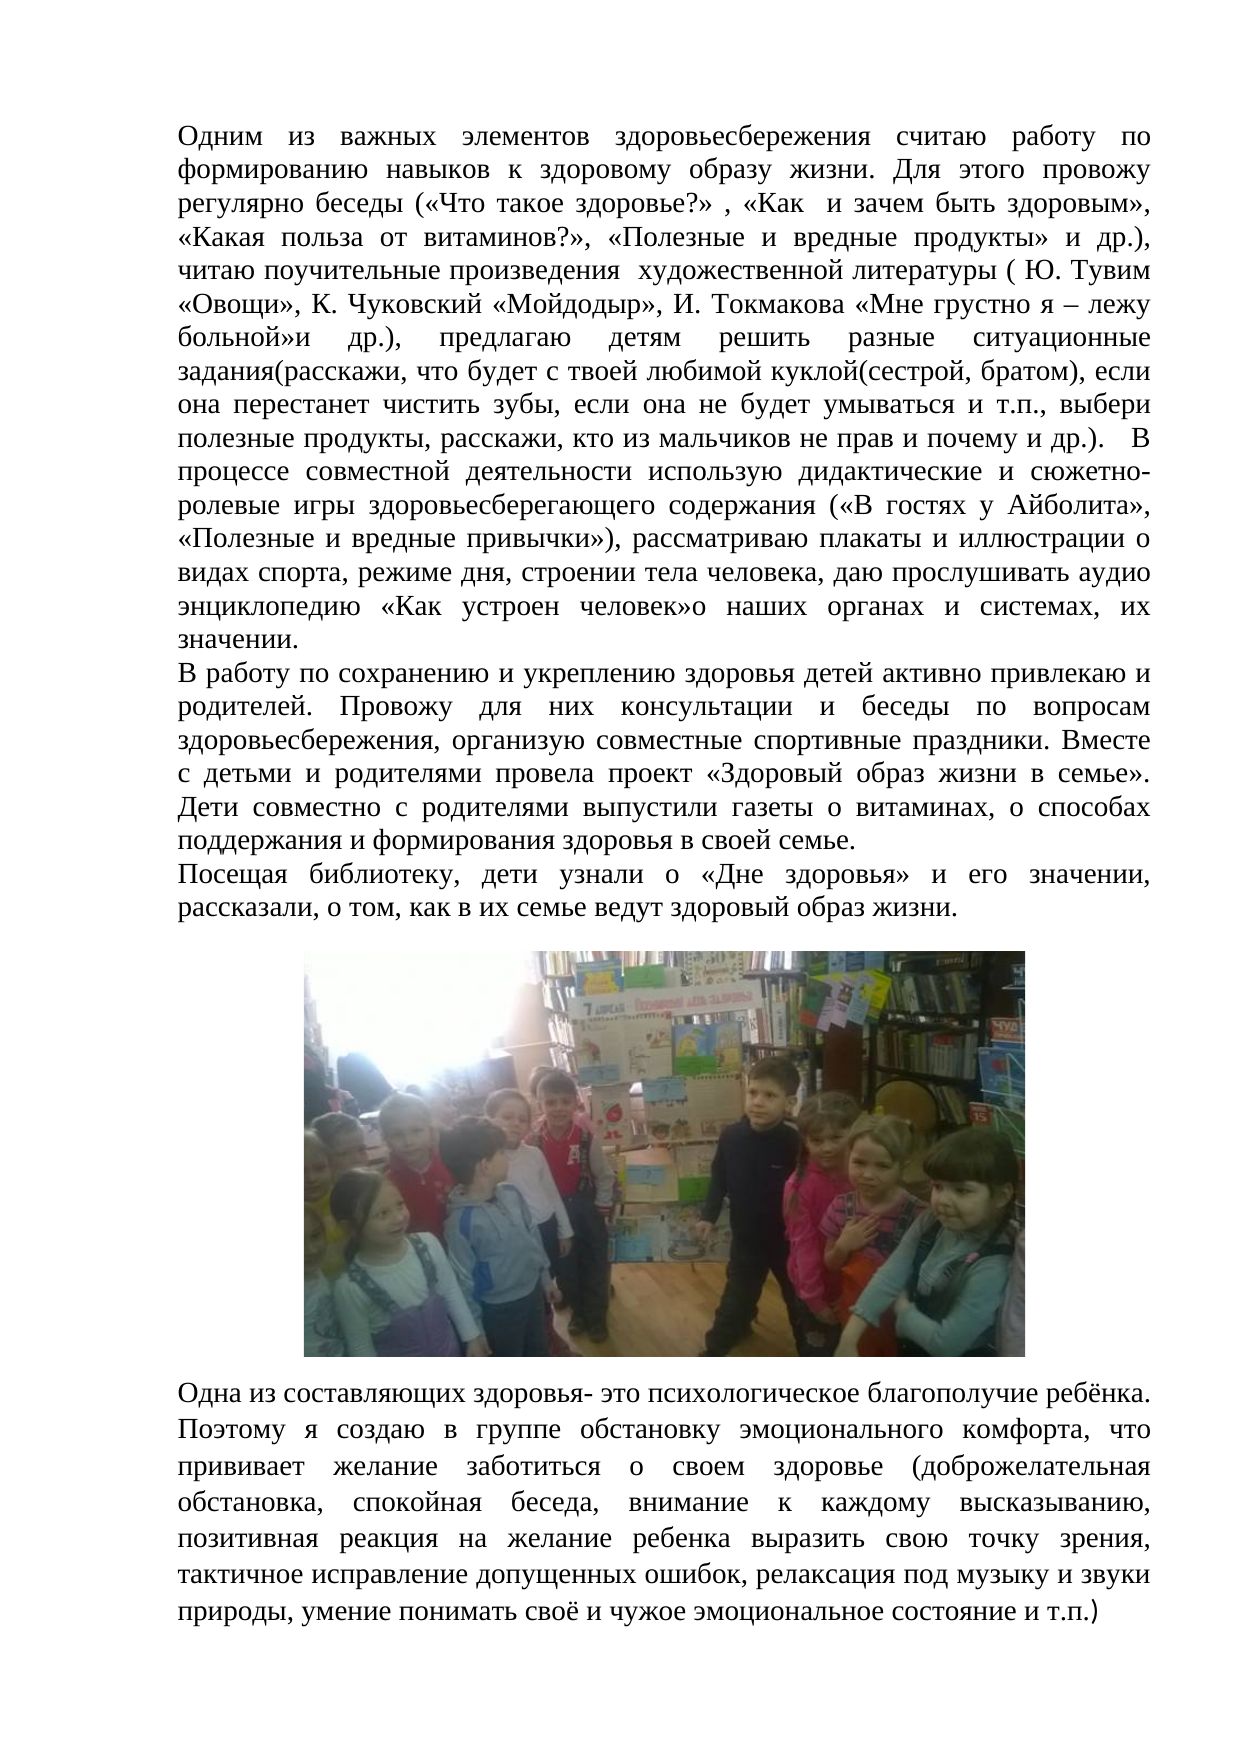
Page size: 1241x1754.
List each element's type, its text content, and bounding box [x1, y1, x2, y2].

text В работу по сохранению и укреплению здоровья детей активно привлекаю и родителей. Провожу для них консультации и беседы по вопросам здоровьесбережения, организую совместные спортивные праздники. Вместе с детьми и родителями провела проект «Здоровый образ жизни в семье». Дети совместно с родителями выпустили газеты о витаминах, о способах поддержания и формирования здоровья в своей семье. [177, 655, 1152, 856]
text Посещая библиотеку, дети узнали о «Дне здоровья» и его значении, рассказали, о том, как в их семье ведут здоровый образ жизни. [177, 856, 1152, 923]
text Одна из составляющих здоровья- это психологическое благополучие ребёнка. Поэтому я создаю в группе обстановку эмоционального комфорта, что прививает желание заботиться о своем здоровье (доброжелательная обстановка, спокойная беседа, внимание к каждому высказыванию, позитивная реакция на желание ребенка выразить свою точку зрения, тактичное исправление допущенных ошибок, релаксация под музыку и звуки природы, умение понимать своё и чужое эмоциональное состояние и т.п.) [177, 1375, 1152, 1628]
text Одним из важных элементов здоровьесбережения считаю работу по формированию навыков к здоровому образу жизни. Для этого провожу регулярно беседы («Что такое здоровье?» , «Как и зачем быть здоровым», «Какая польза от витаминов?», «Полезные и вредные продукты» и др.), читаю поучительные произведения художественной литературы ( Ю. Тувим «Овощи», К. Чуковский «Мойдодыр», И. Токмакова «Мне грустно я – лежу больной»и др.), предлагаю детям решить разные ситуационные задания(расскажи, что будет с твоей любимой куклой(сестрой, братом), если она перестанет чистить зубы, если она не будет умываться и т.п., выбери полезные продукты, расскажи, кто из мальчиков не прав и почему и др.). В процессе совместной деятельности использую дидактические и сюжетно-ролевые игры здоровьесберегающего содержания («В гостях у Айболита», «Полезные и вредные привычки»), рассматриваю плакаты и иллюстрации о видах спорта, режиме дня, строении тела человека, даю прослушивать аудио энциклопедию «Как устроен человек»о наших органах и системах, их значении. [177, 118, 1152, 655]
picture [303, 951, 1026, 1357]
